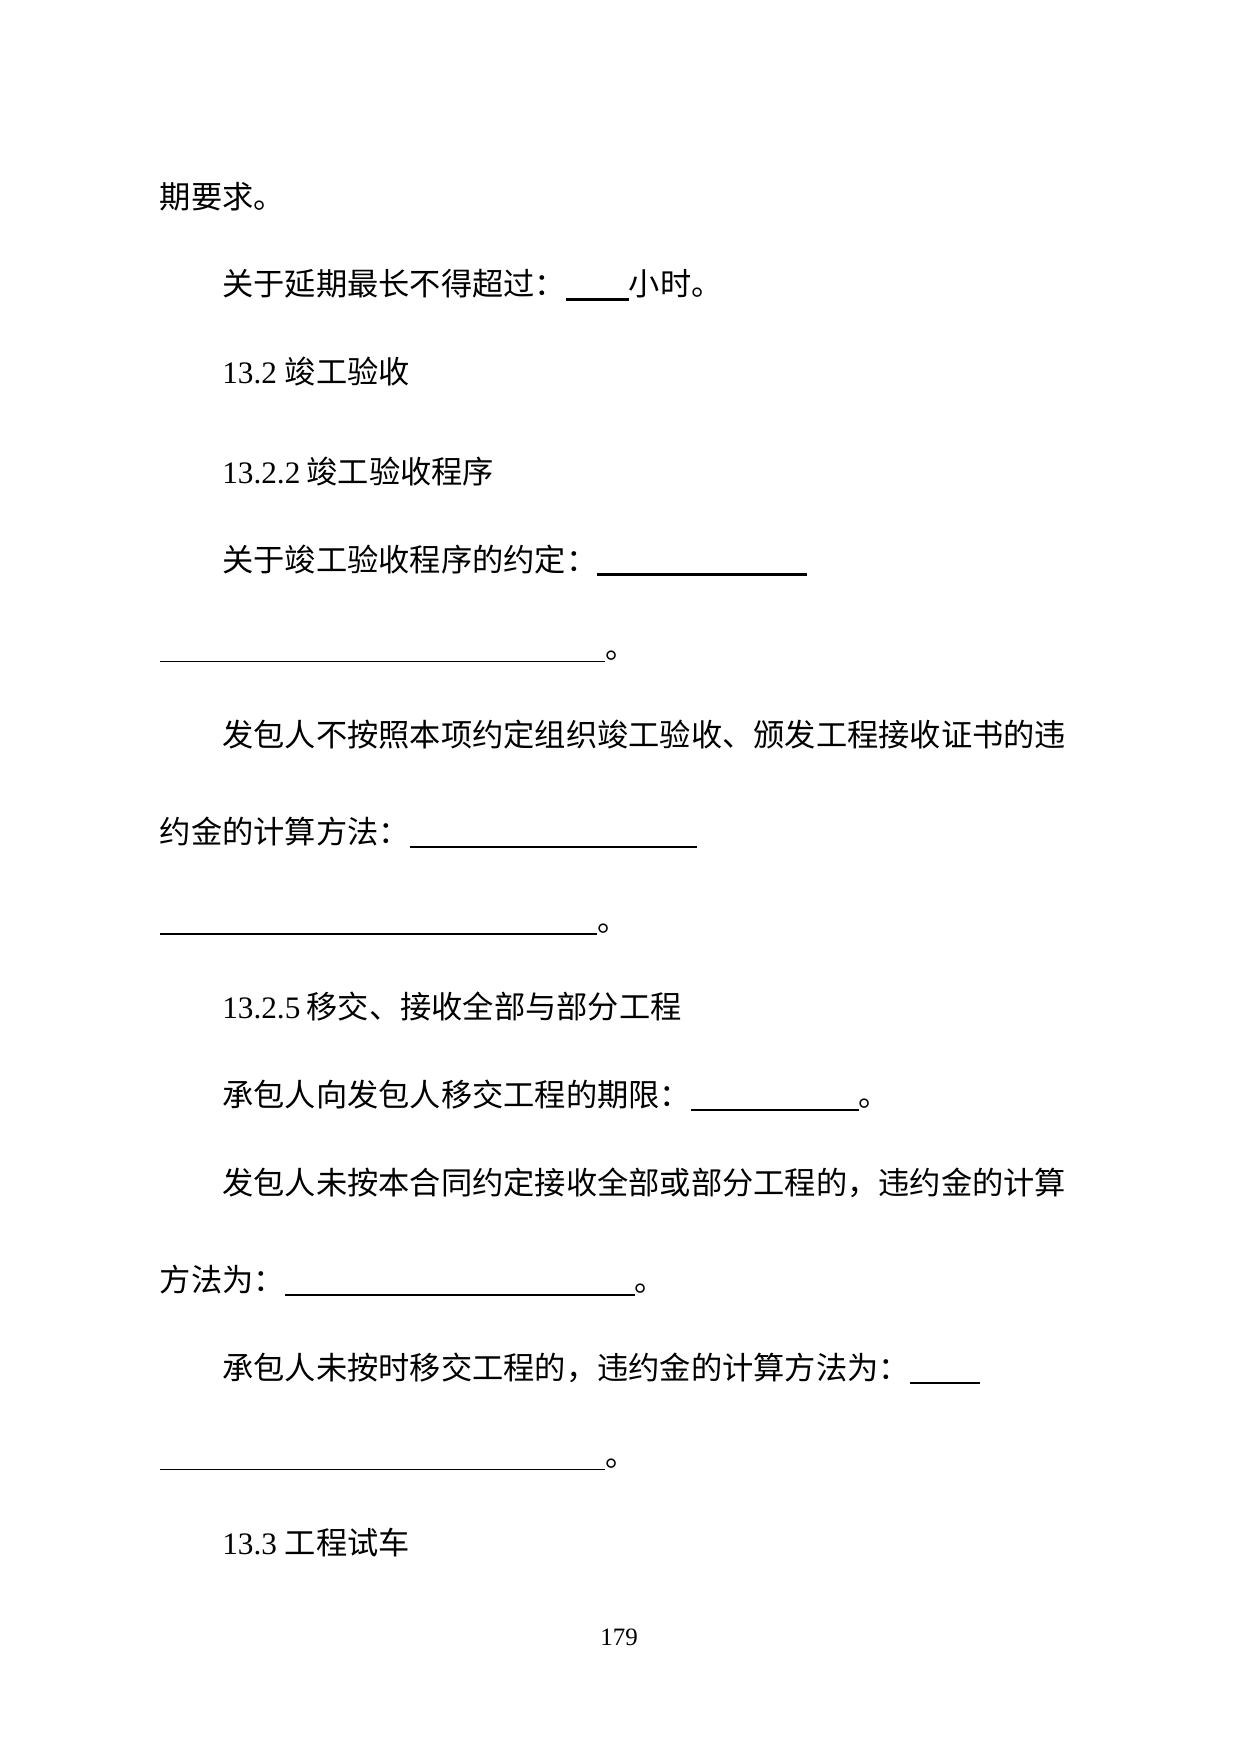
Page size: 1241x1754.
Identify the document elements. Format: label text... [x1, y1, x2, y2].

text 。 [159, 612, 1078, 677]
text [159, 162, 1078, 227]
text 承包人向发包人移交工程的期限： 。 [159, 1060, 1078, 1125]
text 。 [159, 1421, 1078, 1486]
text 13.3 工程试车 [159, 1508, 1078, 1573]
text 关于竣工验收程序的约定： [159, 525, 1078, 590]
text 13.2.2竣工验收程序 [159, 437, 1078, 502]
text 13.2.5移交、接收全部与部分工程 [159, 973, 1078, 1038]
text 发包人未按本合同约定接收全部或部分工程的，违约金的计算方法为： 。 [159, 1148, 1078, 1311]
text 承包人未按时移交工程的，违约金的计算方法为： [159, 1333, 1078, 1398]
text 13.2 竣工验收 [159, 337, 1078, 402]
text 。 [159, 885, 1078, 950]
text 关于延期最长不得超过： 小时。 [159, 249, 1078, 314]
text 发包人不按照本项约定组织竣工验收、颁发工程接收证书的违约金的计算方法： [159, 700, 1078, 863]
